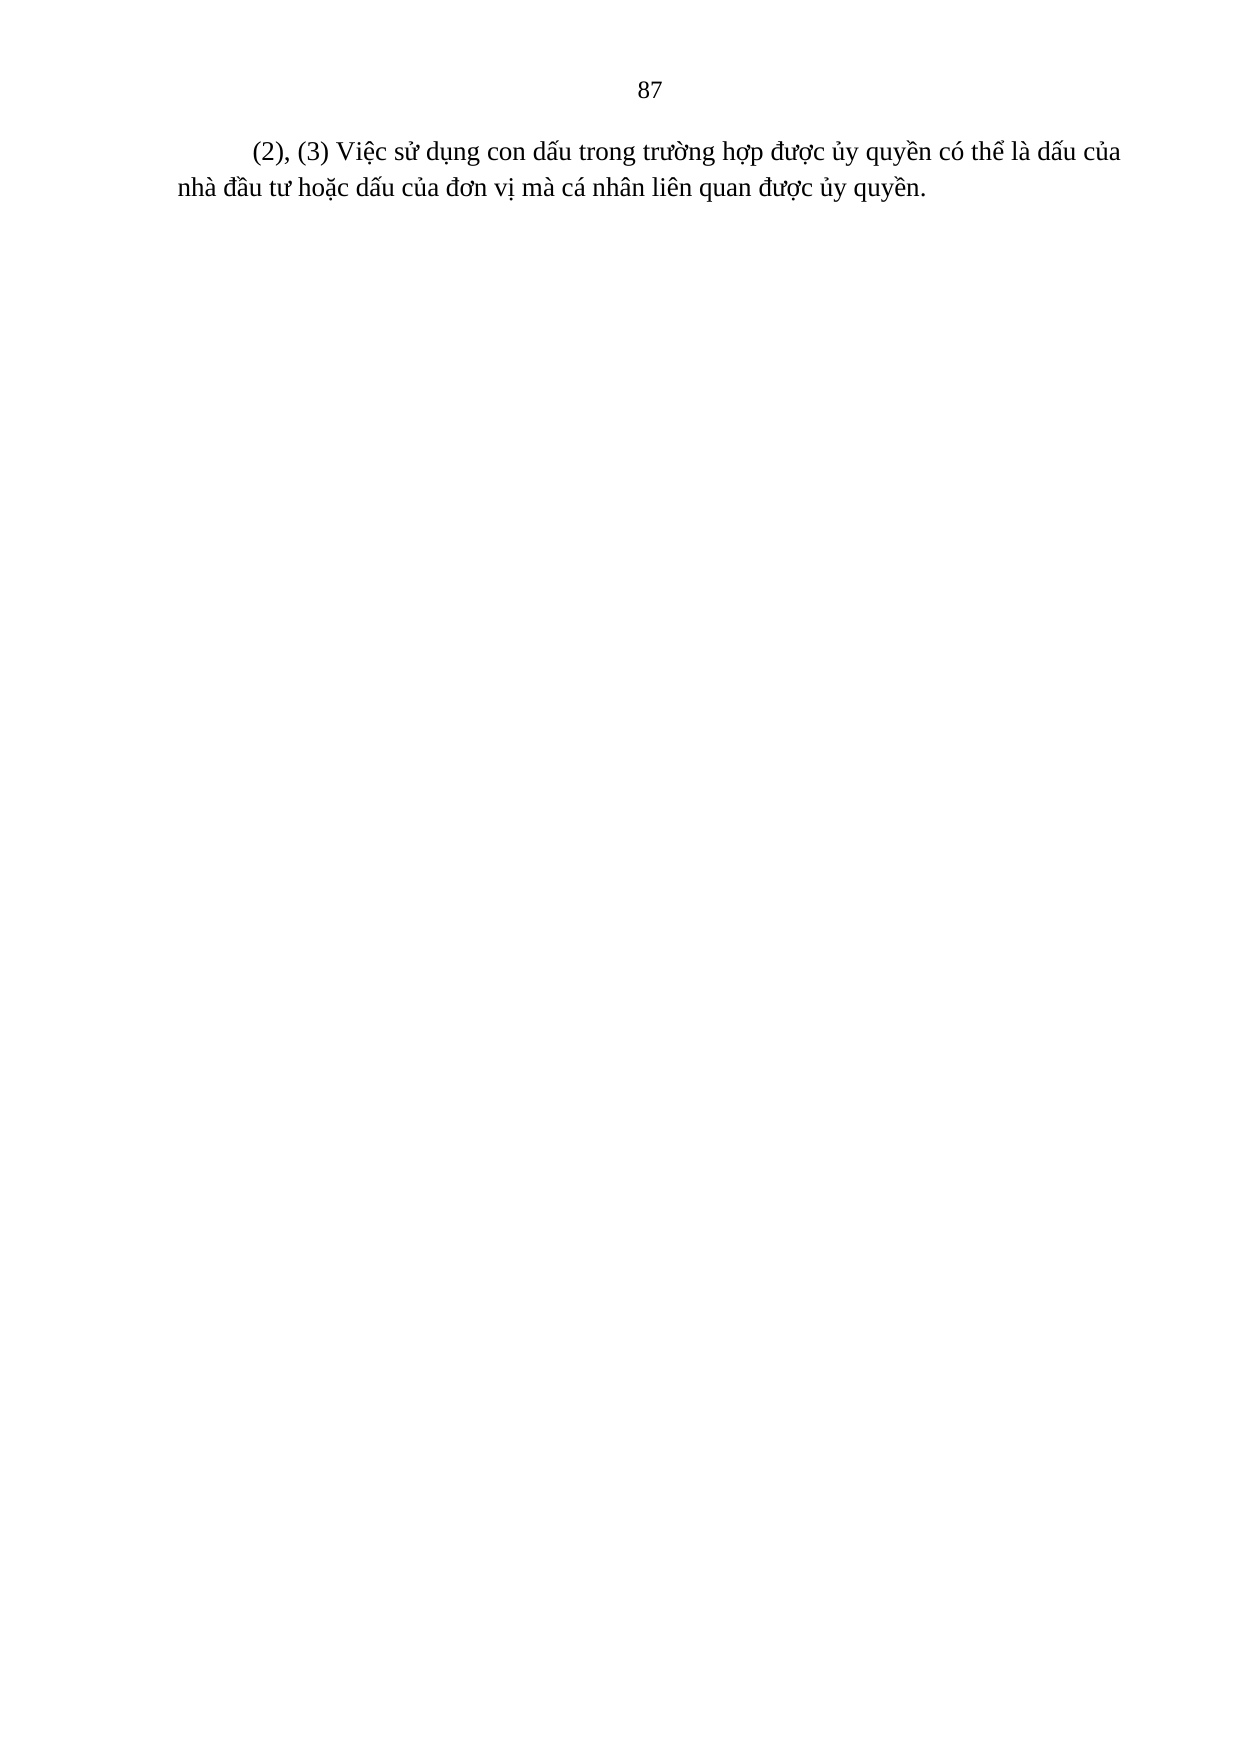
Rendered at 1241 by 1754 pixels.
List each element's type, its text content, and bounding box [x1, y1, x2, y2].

text (2), (3) Việc sử dụng con dấu trong trường hợp được ủy quyền có thể là dấu của nhà đầu tư hoặc dấu của đơn vị mà cá nhân liên quan được ủy quyền. [177, 132, 1122, 203]
